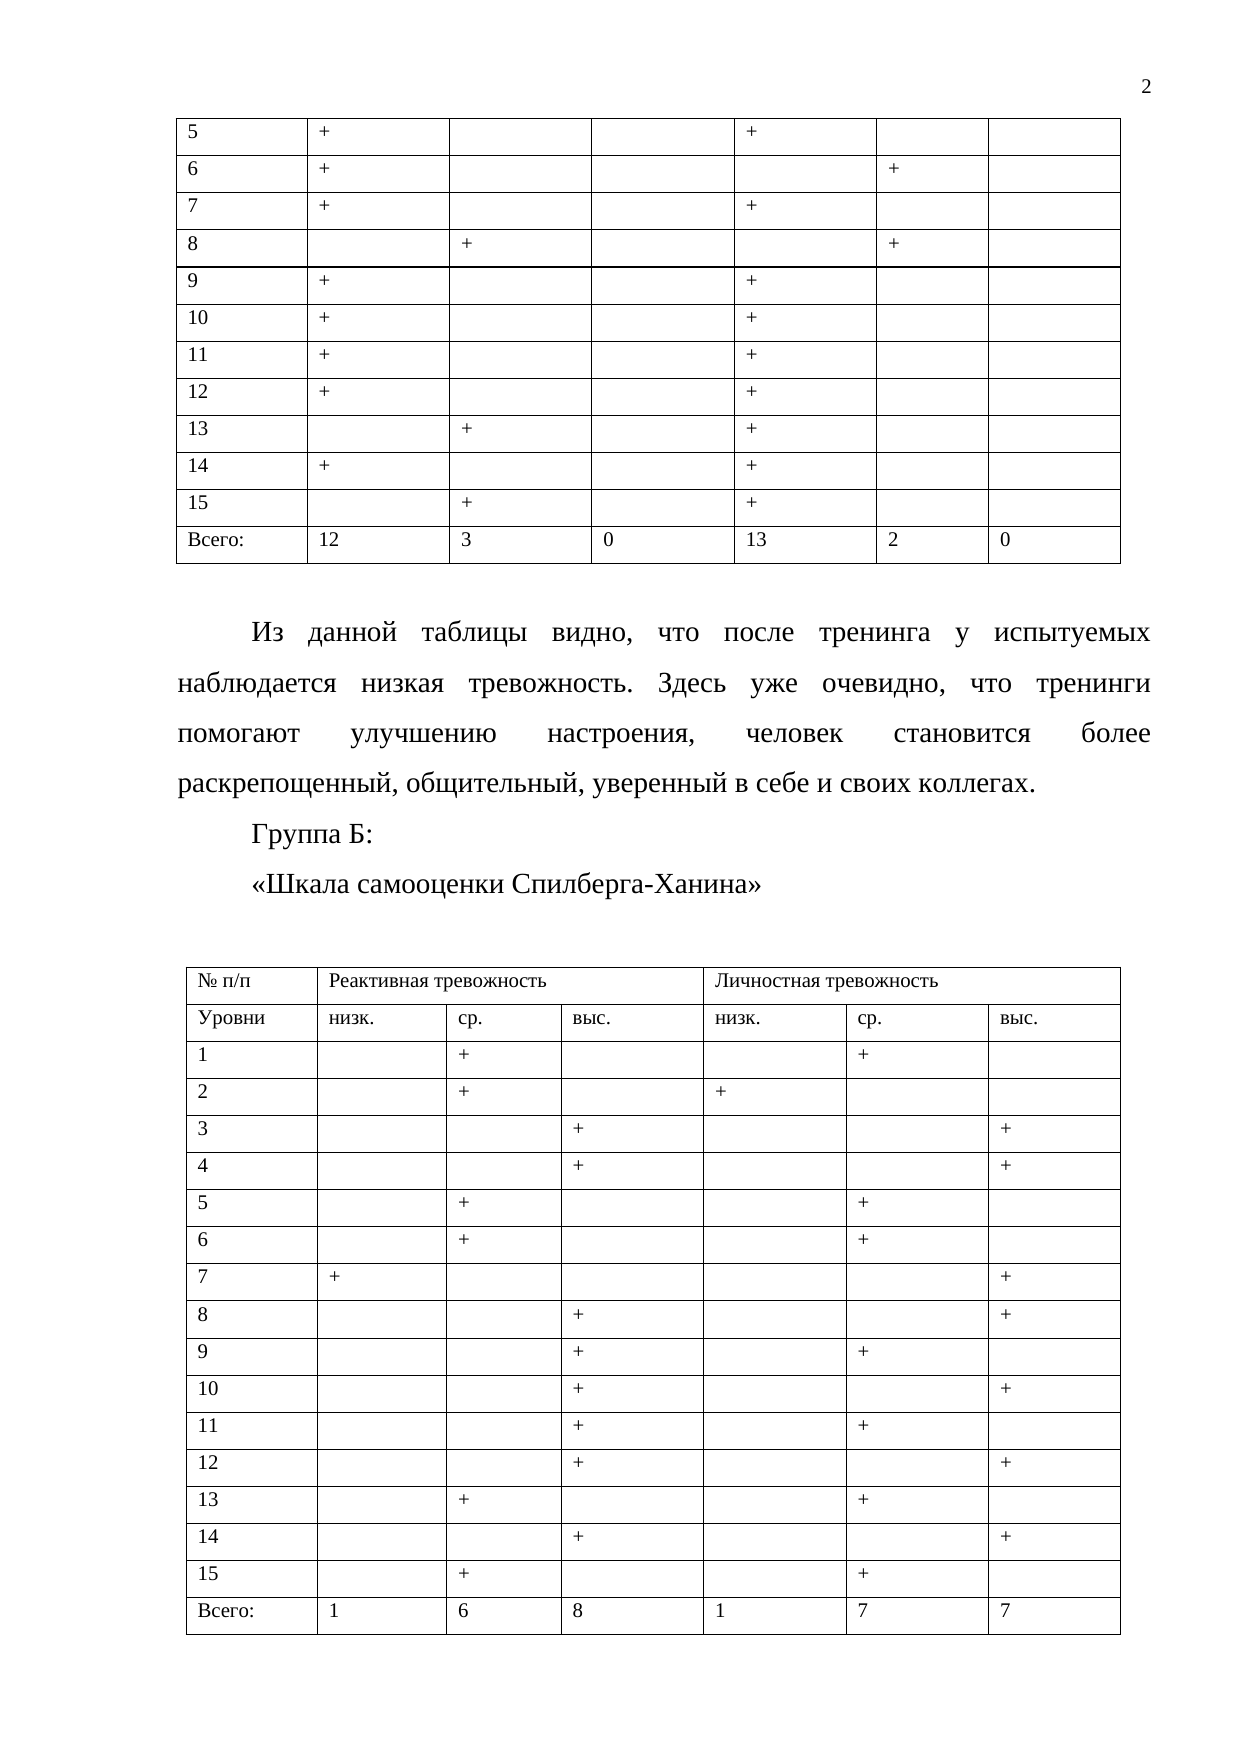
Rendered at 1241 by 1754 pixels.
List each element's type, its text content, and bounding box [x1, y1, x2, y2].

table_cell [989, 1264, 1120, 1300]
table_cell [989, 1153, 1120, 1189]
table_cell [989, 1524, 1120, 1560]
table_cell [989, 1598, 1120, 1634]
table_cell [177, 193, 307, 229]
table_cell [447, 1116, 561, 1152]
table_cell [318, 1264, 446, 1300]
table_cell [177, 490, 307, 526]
text Из данной таблицы видно, что после тренинга у испытуемых наблюдается низкая тревожность. Здесь уже очевидно, что тренинги помогают улучшению настроения, человек становится более раскрепощенный, общительный, уверенный в себе и своих коллегах. [177, 614, 1152, 799]
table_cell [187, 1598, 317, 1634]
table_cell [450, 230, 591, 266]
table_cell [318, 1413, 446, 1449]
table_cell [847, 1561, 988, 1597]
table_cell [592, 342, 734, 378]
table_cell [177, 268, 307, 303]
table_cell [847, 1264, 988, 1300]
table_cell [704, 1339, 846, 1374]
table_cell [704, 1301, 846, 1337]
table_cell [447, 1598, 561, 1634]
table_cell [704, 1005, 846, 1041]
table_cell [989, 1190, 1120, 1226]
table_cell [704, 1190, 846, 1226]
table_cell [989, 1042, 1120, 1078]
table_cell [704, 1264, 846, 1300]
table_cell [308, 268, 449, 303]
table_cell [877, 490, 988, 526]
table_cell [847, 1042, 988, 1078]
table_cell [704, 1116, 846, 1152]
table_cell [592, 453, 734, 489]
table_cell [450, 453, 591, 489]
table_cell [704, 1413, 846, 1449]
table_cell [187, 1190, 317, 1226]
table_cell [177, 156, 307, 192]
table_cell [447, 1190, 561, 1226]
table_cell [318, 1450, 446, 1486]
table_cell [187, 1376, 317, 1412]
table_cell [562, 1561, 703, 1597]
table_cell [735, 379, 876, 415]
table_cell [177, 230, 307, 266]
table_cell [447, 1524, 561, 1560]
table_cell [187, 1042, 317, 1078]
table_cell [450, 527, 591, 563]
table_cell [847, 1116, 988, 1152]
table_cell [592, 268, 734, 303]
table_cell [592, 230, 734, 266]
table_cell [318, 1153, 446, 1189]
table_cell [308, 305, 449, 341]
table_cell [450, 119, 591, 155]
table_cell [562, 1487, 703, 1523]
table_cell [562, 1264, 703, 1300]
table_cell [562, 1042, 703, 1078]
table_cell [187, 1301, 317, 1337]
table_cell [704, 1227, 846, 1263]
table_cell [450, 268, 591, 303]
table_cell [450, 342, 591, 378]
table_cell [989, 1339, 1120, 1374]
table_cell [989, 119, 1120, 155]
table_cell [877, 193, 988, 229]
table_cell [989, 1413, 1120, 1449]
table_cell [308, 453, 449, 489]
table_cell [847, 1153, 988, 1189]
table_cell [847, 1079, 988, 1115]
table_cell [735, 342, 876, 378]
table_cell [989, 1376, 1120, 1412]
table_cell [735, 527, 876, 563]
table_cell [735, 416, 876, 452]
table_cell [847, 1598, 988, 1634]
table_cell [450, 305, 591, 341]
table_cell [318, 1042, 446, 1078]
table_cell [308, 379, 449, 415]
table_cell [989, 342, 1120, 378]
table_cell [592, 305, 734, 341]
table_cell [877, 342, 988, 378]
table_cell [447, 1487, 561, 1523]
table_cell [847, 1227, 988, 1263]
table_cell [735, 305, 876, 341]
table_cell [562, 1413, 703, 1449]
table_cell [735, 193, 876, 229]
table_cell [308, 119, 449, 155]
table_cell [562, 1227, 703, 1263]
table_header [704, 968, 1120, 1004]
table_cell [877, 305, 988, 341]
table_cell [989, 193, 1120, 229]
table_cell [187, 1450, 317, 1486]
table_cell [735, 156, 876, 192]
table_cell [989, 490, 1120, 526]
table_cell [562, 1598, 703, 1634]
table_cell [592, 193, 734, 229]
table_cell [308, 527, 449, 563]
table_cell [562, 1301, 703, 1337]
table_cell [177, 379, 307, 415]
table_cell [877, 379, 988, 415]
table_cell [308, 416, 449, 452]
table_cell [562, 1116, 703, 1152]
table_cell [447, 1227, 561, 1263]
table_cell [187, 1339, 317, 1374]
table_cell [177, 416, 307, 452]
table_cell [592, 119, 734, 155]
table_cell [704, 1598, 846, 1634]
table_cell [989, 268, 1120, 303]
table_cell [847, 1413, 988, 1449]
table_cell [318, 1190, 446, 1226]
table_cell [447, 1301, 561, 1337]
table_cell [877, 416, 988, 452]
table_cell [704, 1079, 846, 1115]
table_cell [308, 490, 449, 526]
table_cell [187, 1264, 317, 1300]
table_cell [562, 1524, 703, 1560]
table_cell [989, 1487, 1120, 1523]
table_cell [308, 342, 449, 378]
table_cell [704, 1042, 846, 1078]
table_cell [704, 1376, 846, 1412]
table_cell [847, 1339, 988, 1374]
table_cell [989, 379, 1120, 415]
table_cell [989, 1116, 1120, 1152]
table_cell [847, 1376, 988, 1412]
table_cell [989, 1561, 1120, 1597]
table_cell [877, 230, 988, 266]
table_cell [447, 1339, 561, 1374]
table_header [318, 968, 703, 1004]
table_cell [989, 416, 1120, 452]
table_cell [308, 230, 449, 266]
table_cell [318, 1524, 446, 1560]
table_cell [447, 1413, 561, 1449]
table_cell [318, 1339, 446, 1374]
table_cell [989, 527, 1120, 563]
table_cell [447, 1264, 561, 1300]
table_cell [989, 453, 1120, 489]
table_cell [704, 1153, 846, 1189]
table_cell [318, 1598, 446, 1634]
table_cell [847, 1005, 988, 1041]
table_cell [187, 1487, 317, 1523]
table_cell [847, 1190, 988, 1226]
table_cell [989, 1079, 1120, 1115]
text «Шкала самооценки Спилберга-Ханина» [177, 866, 1152, 899]
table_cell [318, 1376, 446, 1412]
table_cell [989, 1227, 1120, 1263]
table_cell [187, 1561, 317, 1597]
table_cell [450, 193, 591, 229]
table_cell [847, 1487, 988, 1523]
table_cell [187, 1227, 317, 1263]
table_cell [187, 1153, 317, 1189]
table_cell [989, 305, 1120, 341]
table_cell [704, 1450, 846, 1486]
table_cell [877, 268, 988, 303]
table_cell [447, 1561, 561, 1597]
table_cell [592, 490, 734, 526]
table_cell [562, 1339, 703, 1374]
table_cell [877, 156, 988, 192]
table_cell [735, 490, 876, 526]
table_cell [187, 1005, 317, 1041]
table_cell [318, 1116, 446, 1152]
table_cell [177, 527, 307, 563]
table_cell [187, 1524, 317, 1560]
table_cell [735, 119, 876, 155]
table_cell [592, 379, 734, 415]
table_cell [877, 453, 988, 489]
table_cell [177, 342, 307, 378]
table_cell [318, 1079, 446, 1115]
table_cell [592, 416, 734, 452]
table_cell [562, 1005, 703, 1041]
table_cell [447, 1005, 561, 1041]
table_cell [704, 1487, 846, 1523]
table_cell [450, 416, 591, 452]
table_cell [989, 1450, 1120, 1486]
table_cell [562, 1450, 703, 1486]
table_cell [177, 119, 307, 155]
text Группа Б: [177, 816, 1152, 849]
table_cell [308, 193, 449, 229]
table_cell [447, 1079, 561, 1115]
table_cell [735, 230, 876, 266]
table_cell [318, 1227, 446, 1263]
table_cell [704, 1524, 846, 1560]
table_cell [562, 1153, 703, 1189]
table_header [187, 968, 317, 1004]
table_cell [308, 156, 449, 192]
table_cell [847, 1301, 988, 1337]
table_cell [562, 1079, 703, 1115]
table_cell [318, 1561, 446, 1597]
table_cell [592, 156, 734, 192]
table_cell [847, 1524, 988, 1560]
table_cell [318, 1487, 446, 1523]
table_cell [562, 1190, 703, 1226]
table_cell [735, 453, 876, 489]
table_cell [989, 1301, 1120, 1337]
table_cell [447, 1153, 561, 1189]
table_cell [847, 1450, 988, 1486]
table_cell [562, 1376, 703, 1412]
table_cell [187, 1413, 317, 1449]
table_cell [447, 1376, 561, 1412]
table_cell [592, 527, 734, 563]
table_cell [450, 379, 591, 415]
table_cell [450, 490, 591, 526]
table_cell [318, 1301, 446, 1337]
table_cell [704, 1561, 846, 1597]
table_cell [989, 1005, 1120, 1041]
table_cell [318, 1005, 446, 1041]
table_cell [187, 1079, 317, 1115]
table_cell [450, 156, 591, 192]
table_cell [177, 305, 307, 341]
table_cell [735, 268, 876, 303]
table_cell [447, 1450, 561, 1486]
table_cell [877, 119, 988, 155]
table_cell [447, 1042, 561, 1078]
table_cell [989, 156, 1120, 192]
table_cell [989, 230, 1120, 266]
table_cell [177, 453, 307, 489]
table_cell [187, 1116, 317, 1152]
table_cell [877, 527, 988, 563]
